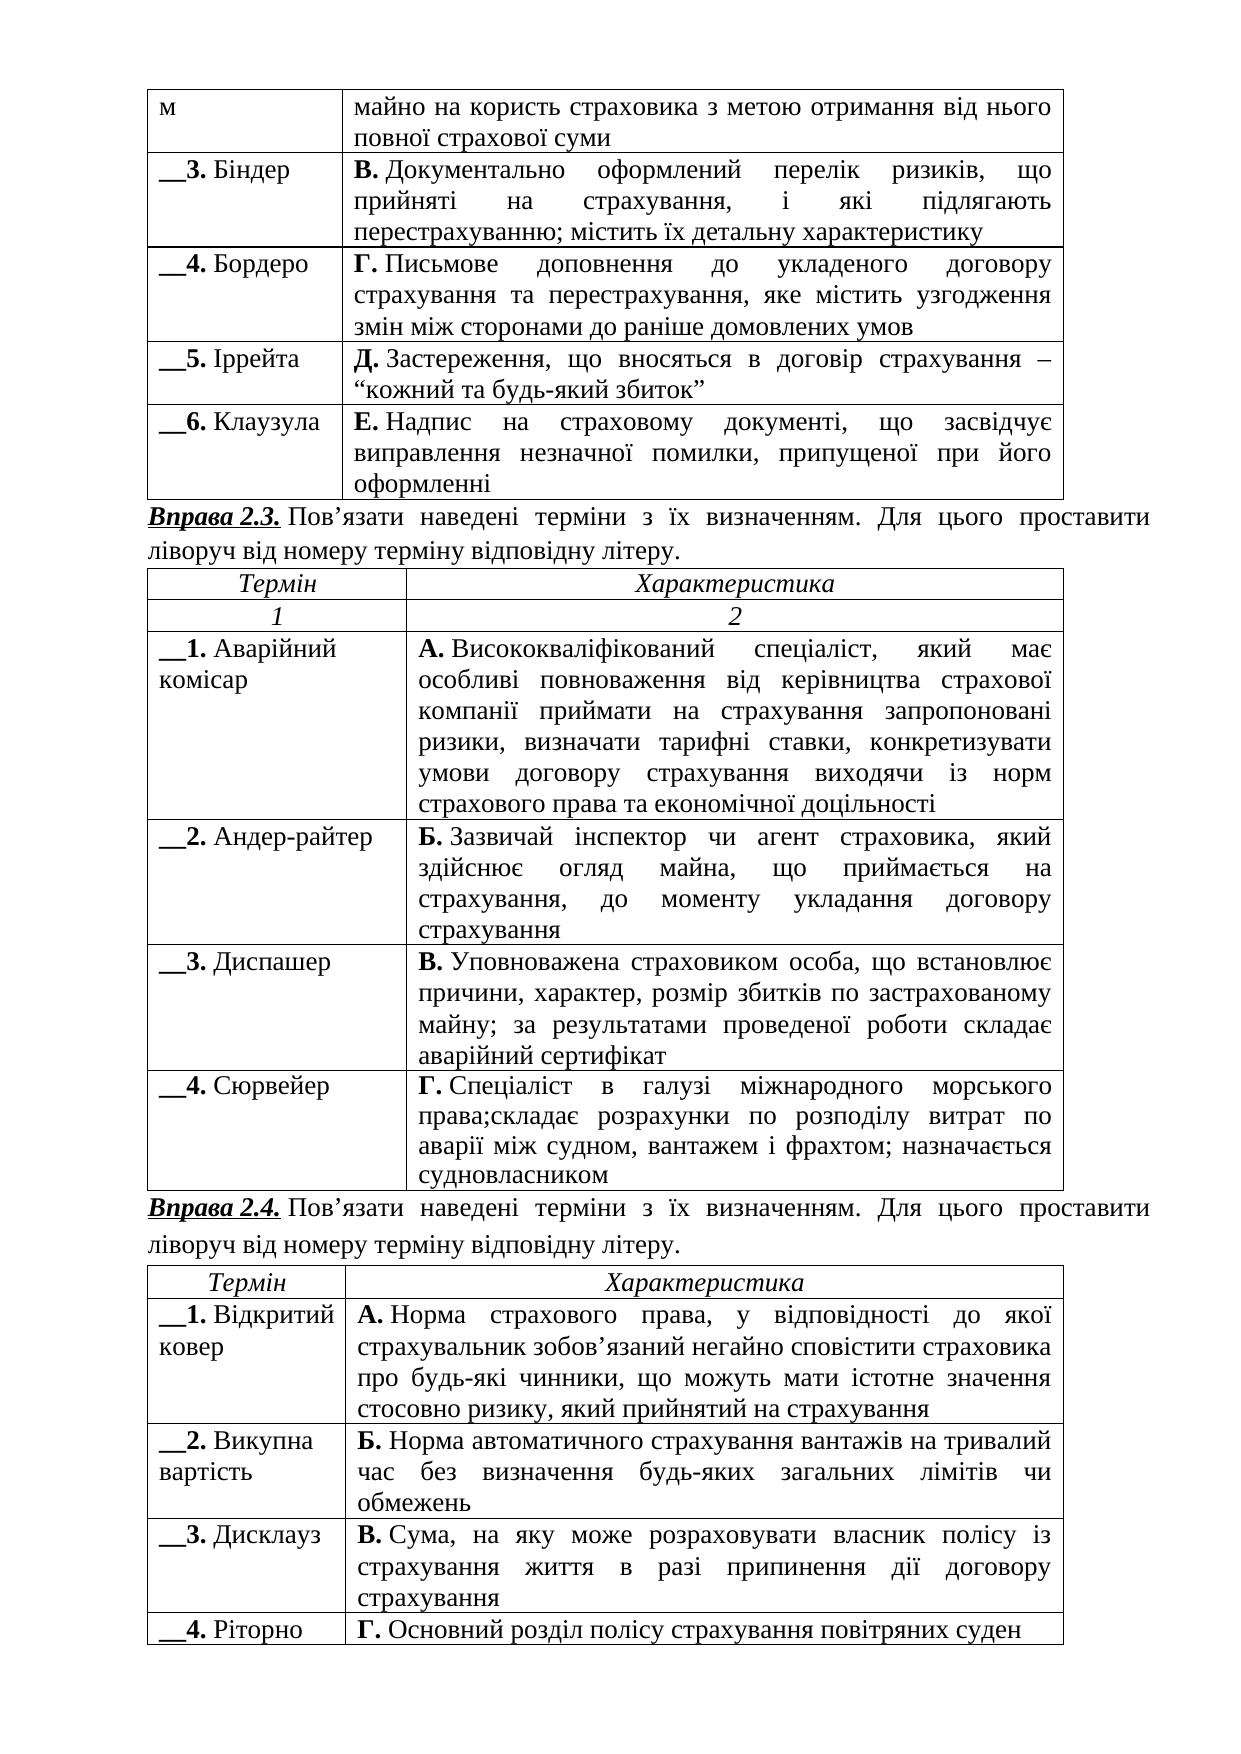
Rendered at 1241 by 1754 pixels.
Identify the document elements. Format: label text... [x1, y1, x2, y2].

table_header Характеристика [346, 1266, 1063, 1297]
table_cell __4. Ріторно [148, 1613, 345, 1644]
table_cell А. Норма страхового права, у відповідності до якої страхувальник зобов’язаний негайно сповістити страховика про будь-які чинники, що можуть мати істотне значення стосовно ризику, який прийнятий на страхування [346, 1299, 1063, 1423]
table_cell __4. Бордеро [148, 248, 342, 341]
table_cell __6. Клаузула [148, 405, 342, 499]
table_cell __2. Викупна вартість [148, 1424, 345, 1518]
table_cell __2. Андер-райтер [148, 820, 406, 944]
table_cell Г. Спеціаліст в галузі міжнародного морського права;складає розрахунки по розподілу витрат по аварії між судном, вантажем і фрахтом; назначається судновласником [407, 1071, 1063, 1190]
table_cell А. Висококваліфікований спеціаліст, який має особливі повноваження від керівництва страхової компанії приймати на страхування запропоновані ризики, визначати тарифні ставки, конкретизувати умови договору страхування виходячи із норм страхового права та економічної доцільності [407, 632, 1063, 819]
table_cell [343, 90, 1063, 152]
table_cell __4. Сюрвейер [148, 1071, 406, 1190]
table_header Термін [148, 569, 406, 599]
text Вправа 2.3. Пов’язати наведені терміни з їх визначенням. Для цього проставити ліворуч від номеру терміну відповідну літеру. [148, 500, 1152, 565]
table_header Термін [148, 1266, 345, 1297]
table_header Характеристика [407, 569, 1063, 599]
table_cell 1 [148, 600, 406, 631]
table_cell 2 [407, 600, 1063, 631]
table_cell __1. Аварійний комісар [148, 632, 406, 819]
table_cell Г. Письмове доповнення до укладеного договору страхування та перестрахування, яке містить узгодження змін між сторонами до раніше домовлених умов [343, 248, 1063, 341]
table_cell __1. Відкритий ковер [148, 1299, 345, 1423]
table_cell __3. Біндер [148, 153, 342, 246]
table_cell В. Сума, на яку може розраховувати власник полісу із страхування життя в разі припинення дії договору страхування [346, 1519, 1063, 1612]
table_cell __3. Диспашер [148, 945, 406, 1070]
table_cell В. Уповноважена страховиком особа, що встановлює причини, характер, розмір збитків по застрахованому майну; за результатами проведеної роботи складає аварійний сертифікат [407, 945, 1063, 1070]
text Вправа 2.4. Пов’язати наведені терміни з їх визначенням. Для цього проставити ліворуч від номеру терміну відповідну літеру. [148, 1191, 1152, 1259]
table_cell В. Документально оформлений перелік ризиків, що прийняті на страхування, і які підлягають перестрахуванню; містить їх детальну характеристику [343, 153, 1063, 246]
table_cell __3. Дисклауз [148, 1519, 345, 1612]
table_cell Б. Зазвичай інспектор чи агент страховика, який здійснює огляд майна, що приймається на страхування, до моменту укладання договору страхування [407, 820, 1063, 944]
table_cell __5. Іррейта [148, 342, 342, 404]
table_cell Д. Застереження, що вносяться в договір страхування – “кожний та будь-який збиток” [343, 342, 1063, 404]
table_cell __2. Аддендум [148, 90, 342, 152]
table_cell Е. Надпис на страховому документі, що засвідчує виправлення незначної помилки, припущеної при його оформленні [343, 405, 1063, 499]
table_cell Б. Норма автоматичного страхування вантажів на тривалий час без визначення будь-яких загальних лімітів чи обмежень [346, 1424, 1063, 1518]
table_cell Г. Основний розділ полісу страхування повітряних суден [346, 1613, 1063, 1644]
